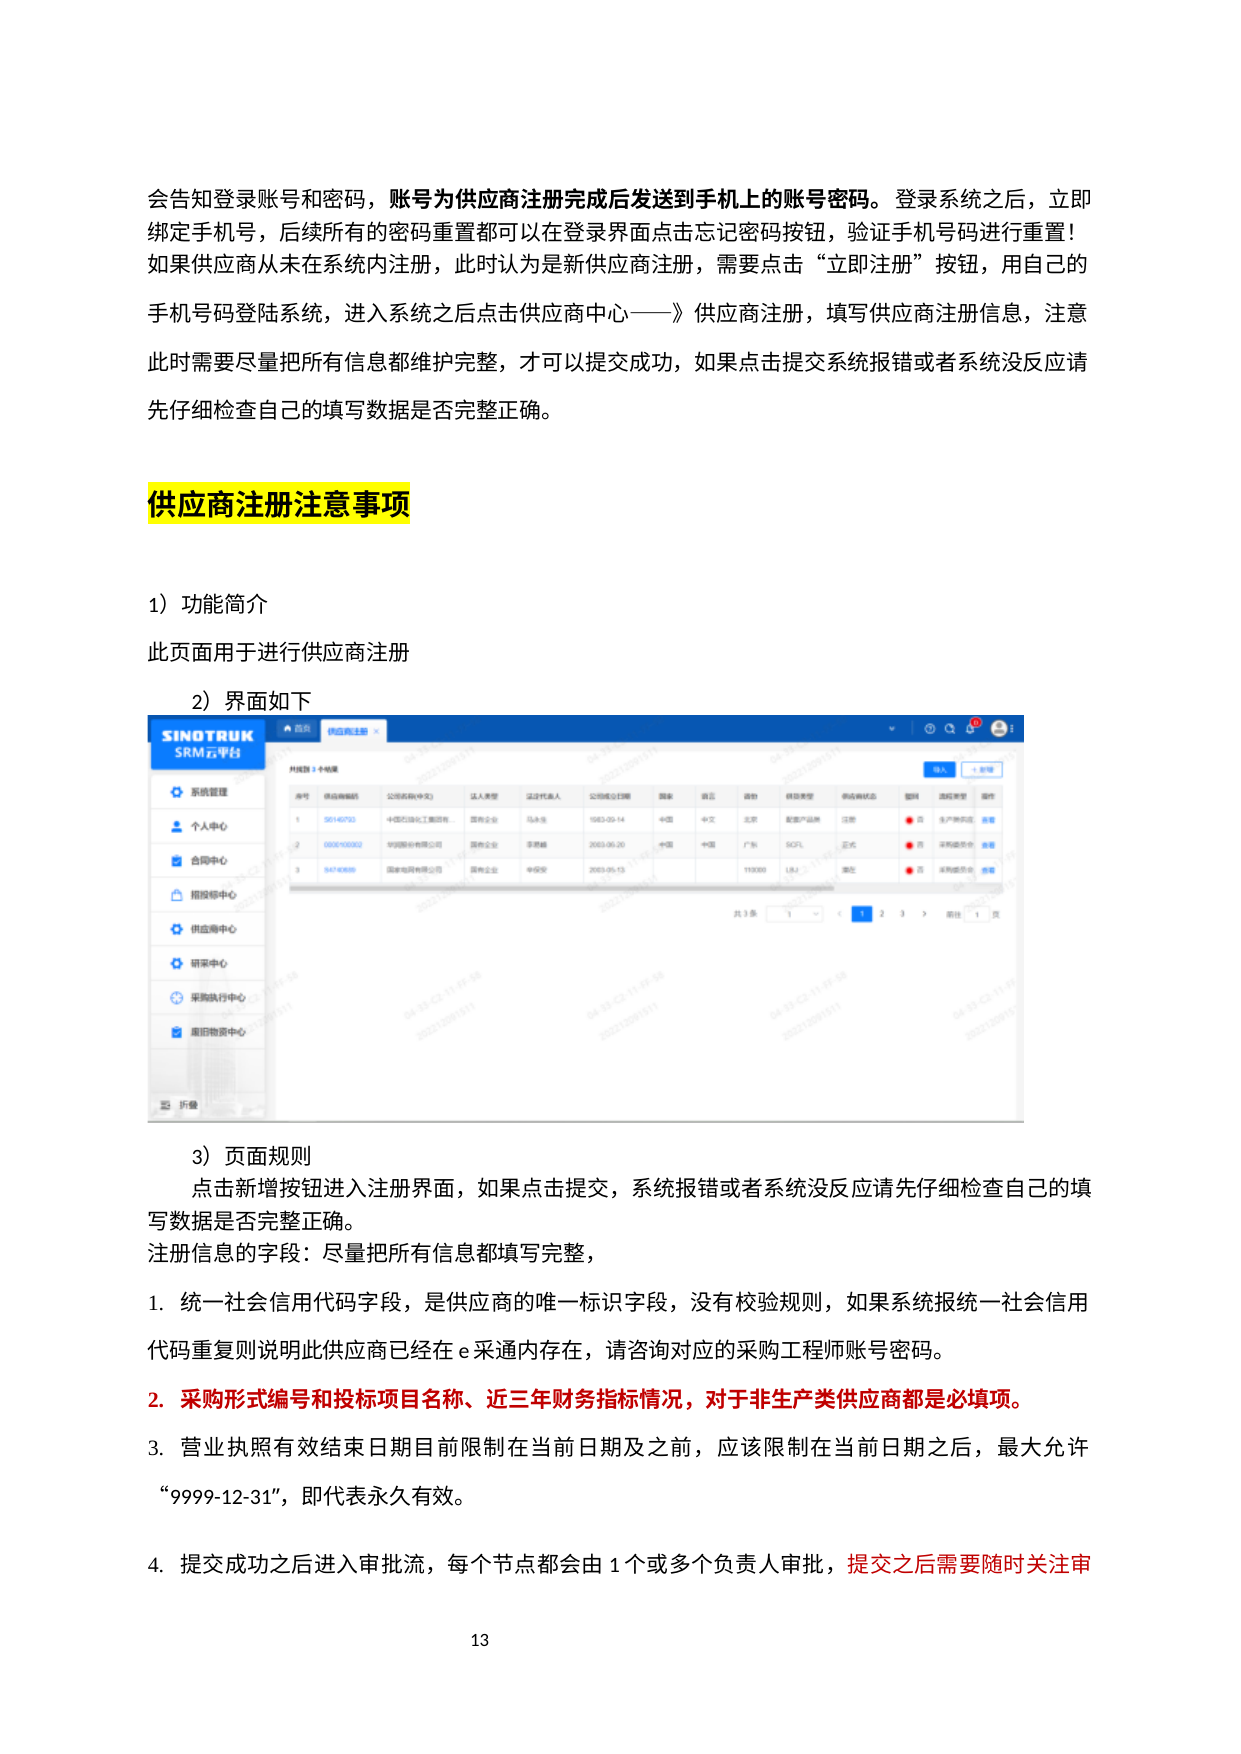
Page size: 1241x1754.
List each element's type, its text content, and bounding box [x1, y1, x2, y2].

text 点击新增按钮进入注册界面，如果点击提交，系统报错或者系统没反应请先仔细检查自己的填写数据是否完整正确。 [148, 1171, 1092, 1236]
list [148, 1527, 1092, 1592]
subtitle 供应商注册注意事项 [148, 470, 1092, 535]
text 如果供应商从未在系统内注册，此时认为是新供应商注册，需要点击“立即注册”按钮，用自己的手机号码登陆系统，进入系统之后点击供应商中心——》供应商注册，填写供应商注册信息，注意此时需要尽量把所有信息都维护完整，才可以提交成功，如果点击提交系统报错或者系统没反应请先仔细检查自己的填写数据是否完整正确。 [148, 247, 1092, 425]
text 注册信息的字段：尽量把所有信息都填写完整， [148, 1236, 1092, 1268]
list 采购形式编号和投标项目名称、近三年财务指标情况，对于非生产类供应商都是必填项。 [148, 1381, 1092, 1414]
picture [147, 715, 1024, 1124]
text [148, 182, 1092, 247]
list 营业执照有效结束日期目前限制在当前日期及之前，应该限制在当前日期之后，最大允许“9999-12-31”，即代表永久有效。 [148, 1429, 1092, 1511]
text 此页面用于进行供应商注册 [148, 635, 1092, 667]
list 统一社会信用代码字段，是供应商的唯一标识字段，没有校验规则，如果系统报统一社会信用代码重复则说明此供应商已经在e采通内存在，请咨询对应的采购工程师账号密码。 [148, 1284, 1092, 1365]
text 1）功能简介 [148, 587, 1092, 619]
text 3）页面规则 [148, 1138, 1092, 1171]
text 2）界面如下 [148, 683, 1092, 716]
